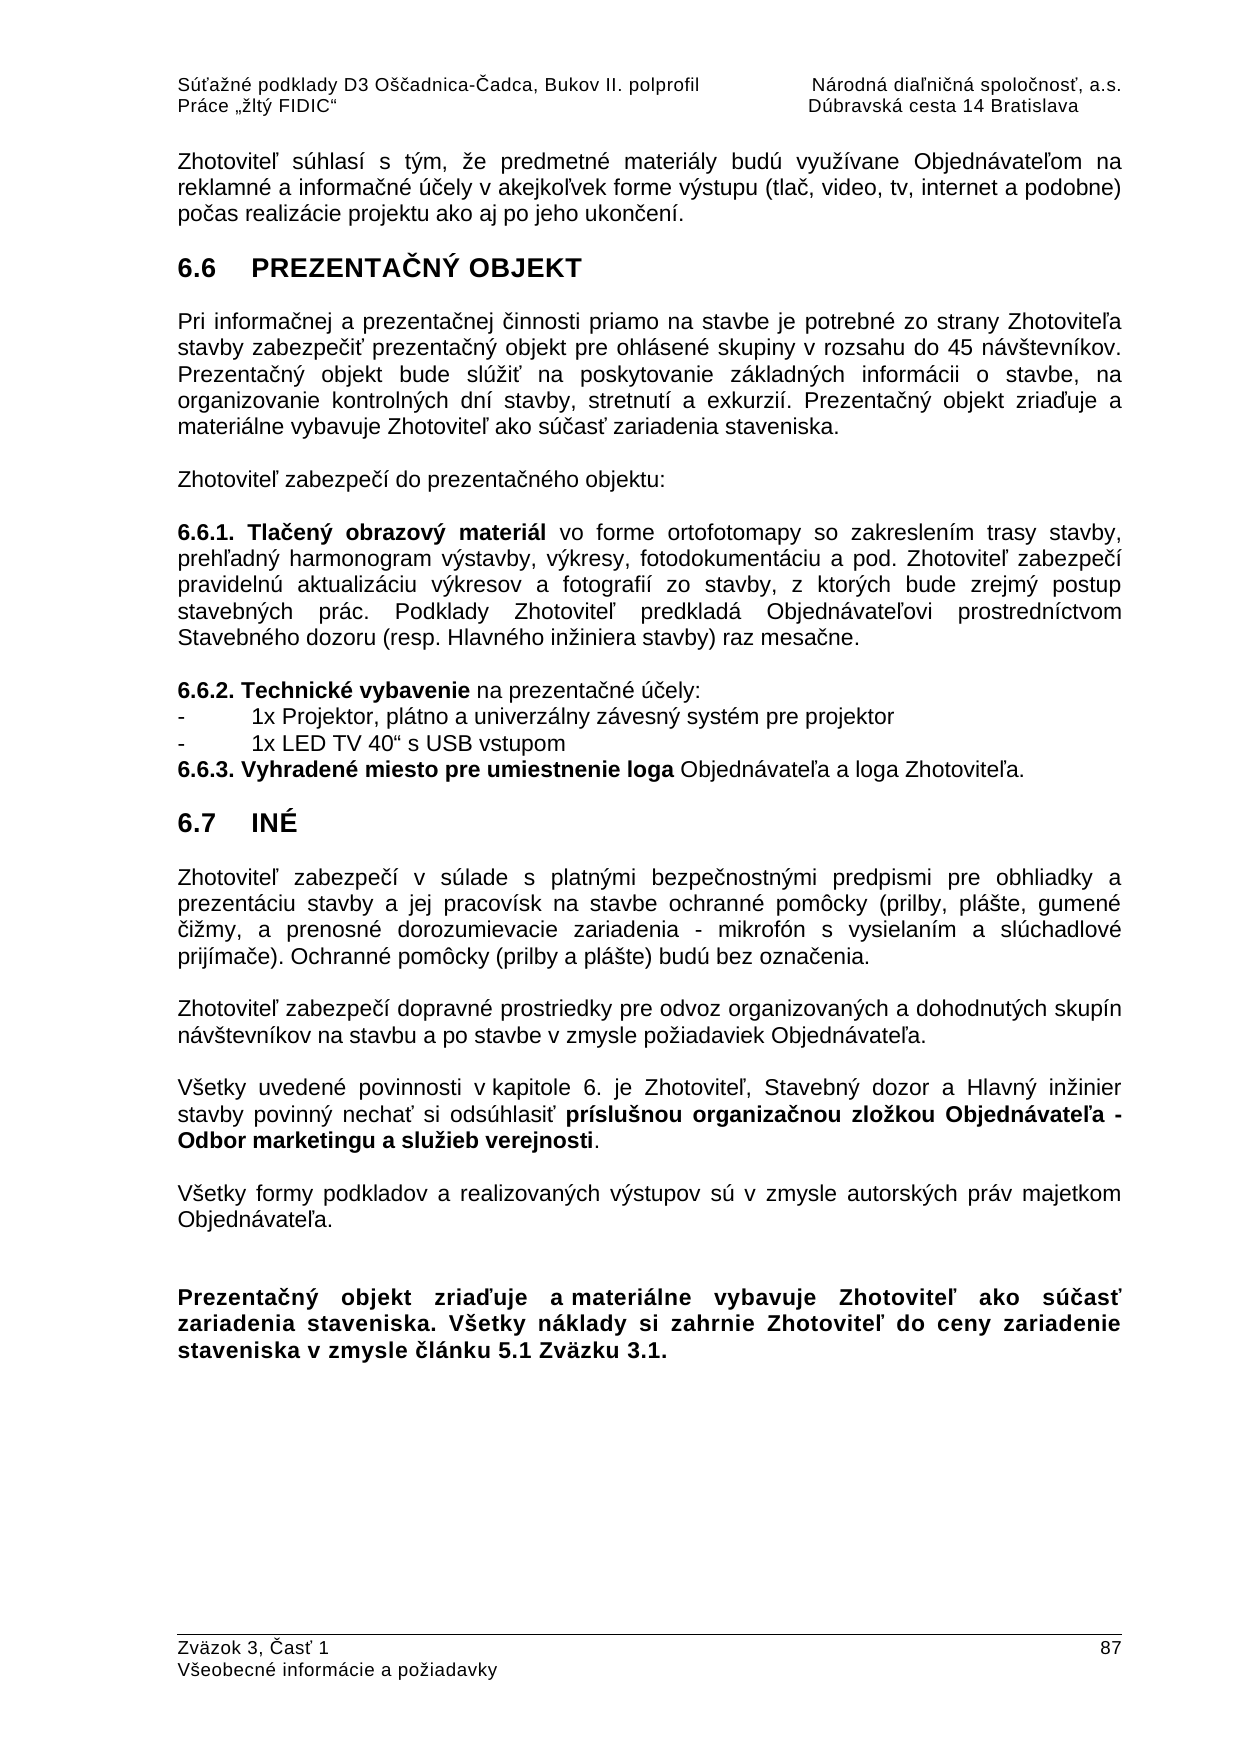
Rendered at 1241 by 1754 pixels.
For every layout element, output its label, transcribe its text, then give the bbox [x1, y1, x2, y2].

text Prezentačný objekt zriaďuje a materiálne vybavuje Zhotoviteľ ako súčasť zariadenia staveniska. Všetky náklady si zahrnie Zhotoviteľ do ceny zariadenie staveniska v zmysle článku 5.1 Zväzku 3.1. [177, 1284, 1122, 1363]
text Zhotoviteľ zabezpečí do prezentačného objektu: [177, 466, 1122, 492]
text 6.6.3. Vyhradené miesto pre umiestnenie loga Objednávateľa a loga Zhotoviteľa. [177, 756, 1122, 782]
text - 1x LED TV 40“ s USB vstupom [177, 729, 1122, 756]
text Zhotoviteľ zabezpečí dopravné prostriedky pre odvoz organizovaných a dohodnutých skupín návštevníkov na stavbu a po stavbe v zmysle požiadaviek Objednávateľa. [177, 995, 1122, 1048]
subtitle 6.7 INÉ [177, 807, 1122, 838]
text Zhotoviteľ súhlasí s tým, že predmetné materiály budú využívane Objednávateľom na reklamné a informačné účely v akejkoľvek forme výstupu (tlač, video, tv, internet a podobne) počas realizácie projektu ako aj po jeho ukončení. [177, 148, 1122, 227]
text Všetky uvedené povinnosti v kapitole 6. je Zhotoviteľ, Stavebný dozor a Hlavný inžinier stavby povinný nechať si odsúhlasiť príslušnou organizačnou zložkou Objednávateľa - Odbor marketingu a služieb verejnosti. [177, 1074, 1122, 1153]
subtitle 6.6 Prezentačný objekt [177, 252, 1122, 283]
text Pri informačnej a prezentačnej činnosti priamo na stavbe je potrebné zo strany Zhotoviteľa stavby zabezpečiť prezentačný objekt pre ohlásené skupiny v rozsahu do 45 návštevníkov. Prezentačný objekt bude slúžiť na poskytovanie základných informácii o stavbe, na organizovanie kontrolných dní stavby, stretnutí a exkurzií. Prezentačný objekt zriaďuje a materiálne vybavuje Zhotoviteľ ako súčasť zariadenia staveniska. [177, 308, 1122, 440]
text - 1x Projektor, plátno a univerzálny závesný systém pre projektor [177, 703, 1122, 729]
text Zhotoviteľ zabezpečí v súlade s platnými bezpečnostnými predpismi pre obhliadky a prezentáciu stavby a jej pracovísk na stavbe ochranné pomôcky (prilby, plášte, gumené čižmy, a prenosné dorozumievacie zariadenia - mikrofón s vysielaním a slúchadlové prijímače). Ochranné pomôcky (prilby a plášte) budú bez označenia. [177, 863, 1122, 969]
text Všetky formy podkladov a realizovaných výstupov sú v zmysle autorských práv majetkom Objednávateľa. [177, 1180, 1122, 1232]
text 6.6.2. Technické vybavenie na prezentačné účely: [177, 677, 1122, 703]
text 6.6.1. Tlačený obrazový materiál vo forme ortofotomapy so zakreslením trasy stavby, prehľadný harmonogram výstavby, výkresy, fotodokumentáciu a pod. Zhotoviteľ zabezpečí pravidelnú aktualizáciu výkresov a fotografií zo stavby, z ktorých bude zrejmý postup stavebných prác. Podklady Zhotoviteľ predkladá Objednávateľovi prostredníctvom Stavebného dozoru (resp. Hlavného inžiniera stavby) raz mesačne. [177, 519, 1122, 651]
